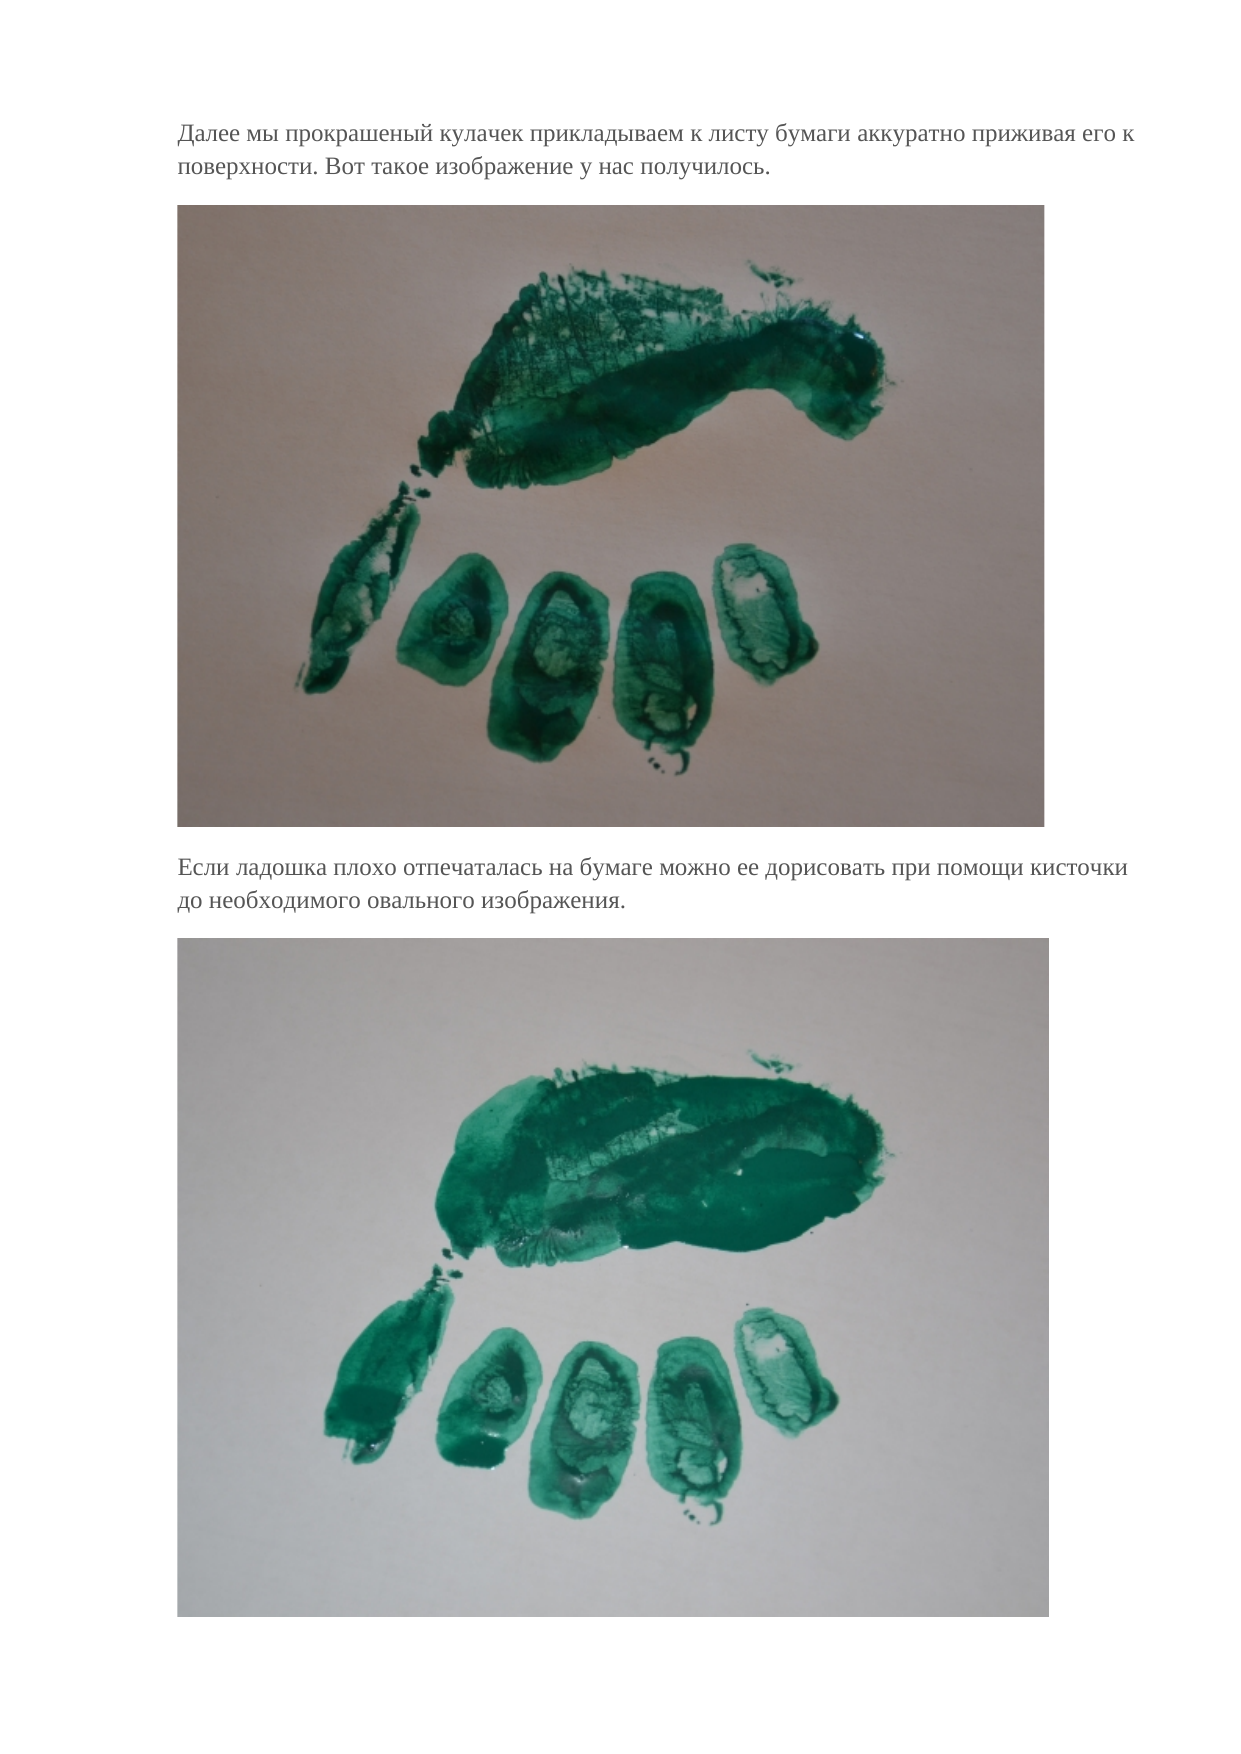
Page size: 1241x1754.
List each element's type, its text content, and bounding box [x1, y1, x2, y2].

text Далее мы прокрашеный кулачек прикладываем к листу бумаги аккуратно приживая его к поверхности. Вот такое изображение у нас получилось. [177, 118, 1152, 180]
text Если ладошка плохо отпечаталась на бумаге можно ее дорисовать при помощи кисточки до необходимого овального изображения. [177, 852, 1152, 914]
picture [177, 938, 1049, 1617]
picture [177, 205, 1045, 827]
